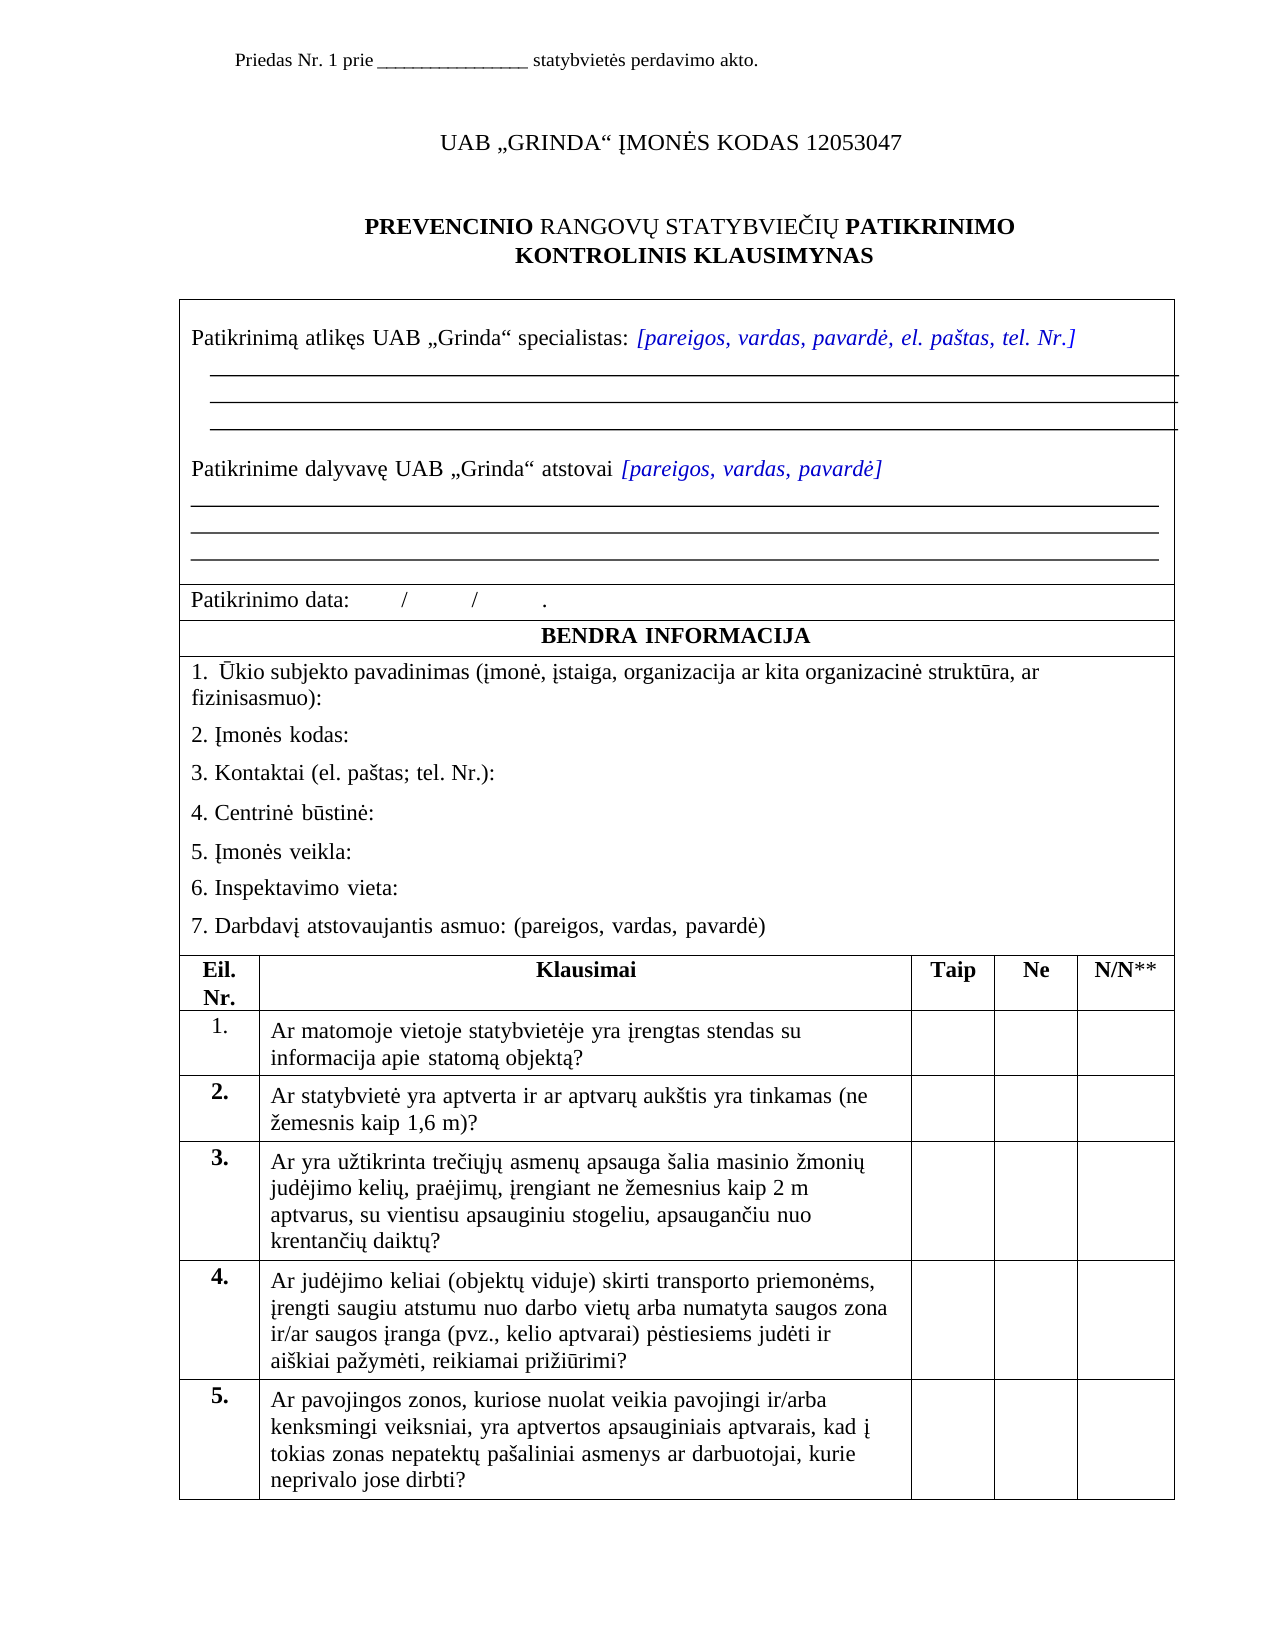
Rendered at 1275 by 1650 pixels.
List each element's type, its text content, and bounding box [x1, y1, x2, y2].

table_cell Ar judėjimo keliai (objektų viduje) skirti transporto priemonėms, įrengti saugiu atstumu nuo darbo vietų arba numatyta saugos zona ir/ar saugos įranga (pvz., kelio aptvarai) pėstiesiems judėti ir aiškiai pažymėti, reikiamai prižiūrimi? [260, 1261, 911, 1379]
table_cell 3. [180, 1142, 259, 1260]
table_cell [912, 1076, 994, 1141]
table_cell 2. [180, 1076, 259, 1141]
table_cell Klausimai [260, 956, 911, 1010]
text PREVENCINIO RANGOVŲ STATYBVIEČIŲ PATIKRINIMO KONTROLINIS KLAUSIMYNAS [364, 213, 1182, 268]
table_cell [912, 1011, 994, 1075]
table_cell Ne [995, 956, 1077, 1010]
table_cell [995, 1380, 1077, 1499]
table_cell Eil. Nr. [180, 956, 259, 1010]
table_cell [912, 1380, 994, 1499]
table_cell Ar matomoje vietoje statybvietėje yra įrengtas stendas su informacija apie statomą objektą? [260, 1011, 911, 1075]
table_cell [912, 1142, 994, 1260]
table_cell [995, 1076, 1077, 1141]
table_cell [1078, 1380, 1174, 1499]
table_cell [995, 1261, 1077, 1379]
table_cell N/N** [1078, 956, 1174, 1010]
subtitle UAB „GRINDA“ ĮMONĖS KODAS 12053047 [438, 129, 904, 156]
table_cell BENDRA INFORMACIJA [180, 621, 1174, 656]
text Priedas Nr. 1 prie _________________ statybvietės perdavimo akto. [234, 48, 1187, 70]
table_cell 4. [180, 1261, 259, 1379]
table_cell Ar yra užtikrinta trečiųjų asmenų apsauga šalia masinio žmonių judėjimo kelių, praėjimų, įrengiant ne žemesnius kaip 2 m aptvarus, su vientisu apsauginiu stogeliu, apsaugančiu nuo krentančių daiktų? [260, 1142, 911, 1260]
table_cell [995, 1011, 1077, 1075]
table_cell 1. [180, 1011, 259, 1075]
table_cell [1078, 1011, 1174, 1075]
table_cell [1078, 1142, 1174, 1260]
table_cell [995, 1142, 1077, 1260]
table_cell Ūkio subjekto pavadinimas (įmonė, įstaiga, organizacija ar kita organizacinė struktūra, ar fizinisasmuo): Įmonės kodas: Kontaktai (el. paštas; tel. Nr.): Centrinė būstinė: Įmonės veikla: Inspektavimo vieta: Darbdavį atstovaujantis asmuo: (pareigos, vardas, pavardė) [180, 657, 1174, 955]
table_cell Ar pavojingos zonos, kuriose nuolat veikia pavojingi ir/arba kenksmingi veiksniai, yra aptvertos apsauginiais aptvarais, kad į tokias zonas nepatektų pašaliniai asmenys ar darbuotojai, kurie neprivalo jose dirbti? [260, 1380, 911, 1499]
table_cell [912, 1261, 994, 1379]
table_cell Ar statybvietė yra aptverta ir ar aptvarų aukštis yra tinkamas (ne žemesnis kaip 1,6 m)? [260, 1076, 911, 1141]
table_cell 5. [180, 1380, 259, 1499]
table_cell [1078, 1076, 1174, 1141]
table_cell Taip [912, 956, 994, 1010]
table_cell [1078, 1261, 1174, 1379]
table_cell Patikrinimo data: / / . [180, 585, 1174, 620]
table_header Patikrinimą atlikęs UAB „Grinda“ specialistas: [pareigos, vardas, pavardė, el. paštas, tel. Nr.] Patikrinime dalyvavę UAB „Grinda“ atstovai [pareigos, vardas, pavardė] [180, 300, 1174, 584]
